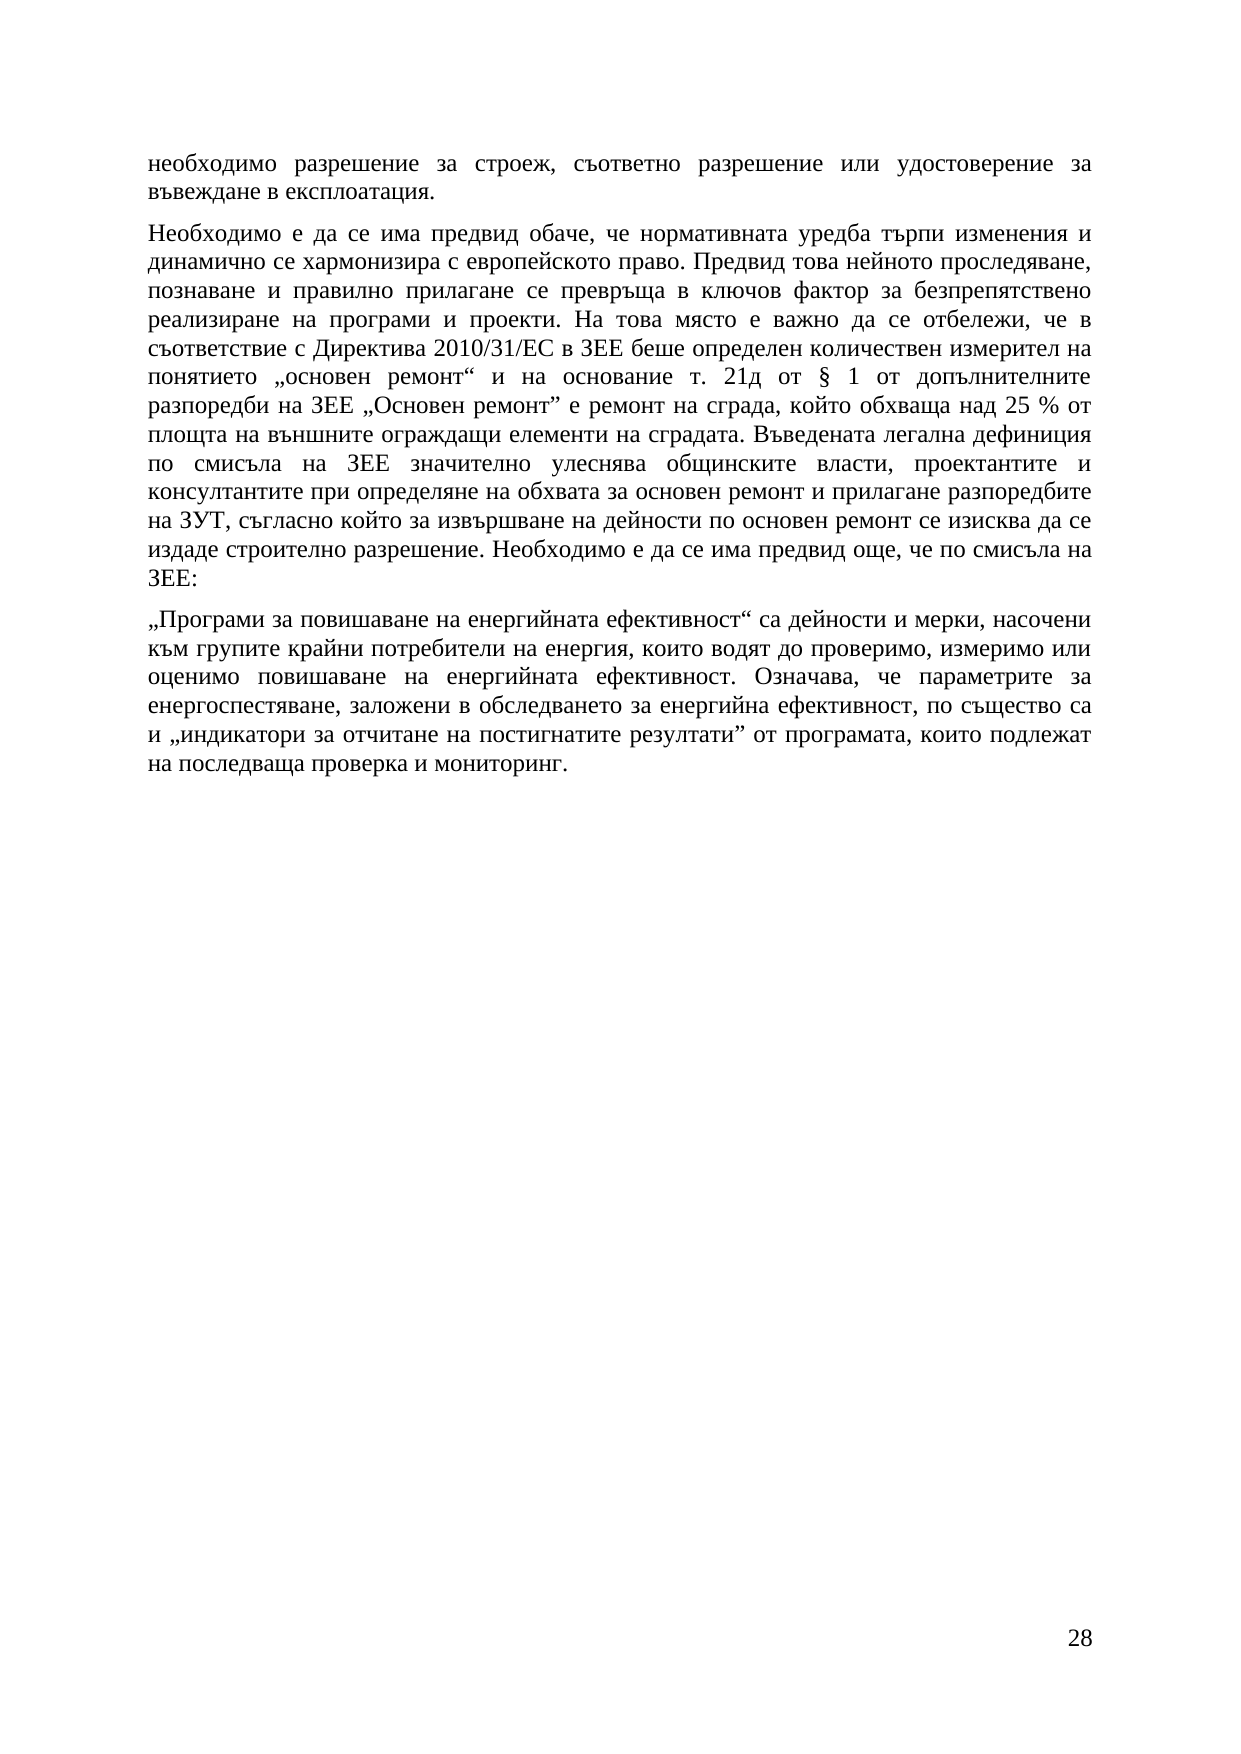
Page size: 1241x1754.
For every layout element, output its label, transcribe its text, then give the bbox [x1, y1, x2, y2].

text Необходимо е да се има предвид обаче, че нормативната уредба търпи изменения и динамично се хармонизира с европейското право. Предвид това нейното проследяване, познаване и правилно прилагане се превръща в ключов фактор за безпрепятствено реализиране на програми и проекти. На това място е важно да се отбележи, че в съответствие с Директива 2010/31/ЕС в ЗЕЕ беше определен количествен измерител на понятието „основен ремонт“ и на основание т. 21д от § 1 от допълнителните разпоредби на ЗЕЕ „Основен ремонт” е ремонт на сграда, който обхваща над 25 % от площта на външните ограждащи елементи на сградата. Въведената легална дефиниция по смисъла на ЗЕЕ значително улеснява общинските власти, проектантите и консултантите при определяне на обхвата за основен ремонт и прилагане разпоредбите на ЗУТ, съгласно който за извършване на дейности по основен ремонт се изисква да се издаде строително разрешение. Необходимо е да се има предвид още, че по смисъла на ЗЕЕ: [148, 218, 1093, 591]
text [148, 148, 1093, 205]
text „Програми за повишаване на енергийната ефективност“ са дейности и мерки, насочени към групите крайни потребители на енергия, които водят до проверимо, измеримо или оценимо повишаване на енергийната ефективност. Означава, че параметрите за енергоспестяване, заложени в обследването за енергийна ефективност, по същество са и „индикатори за отчитане на постигнатите резултати” от програмата, които подлежат на последваща проверка и мониторинг. [148, 604, 1093, 776]
